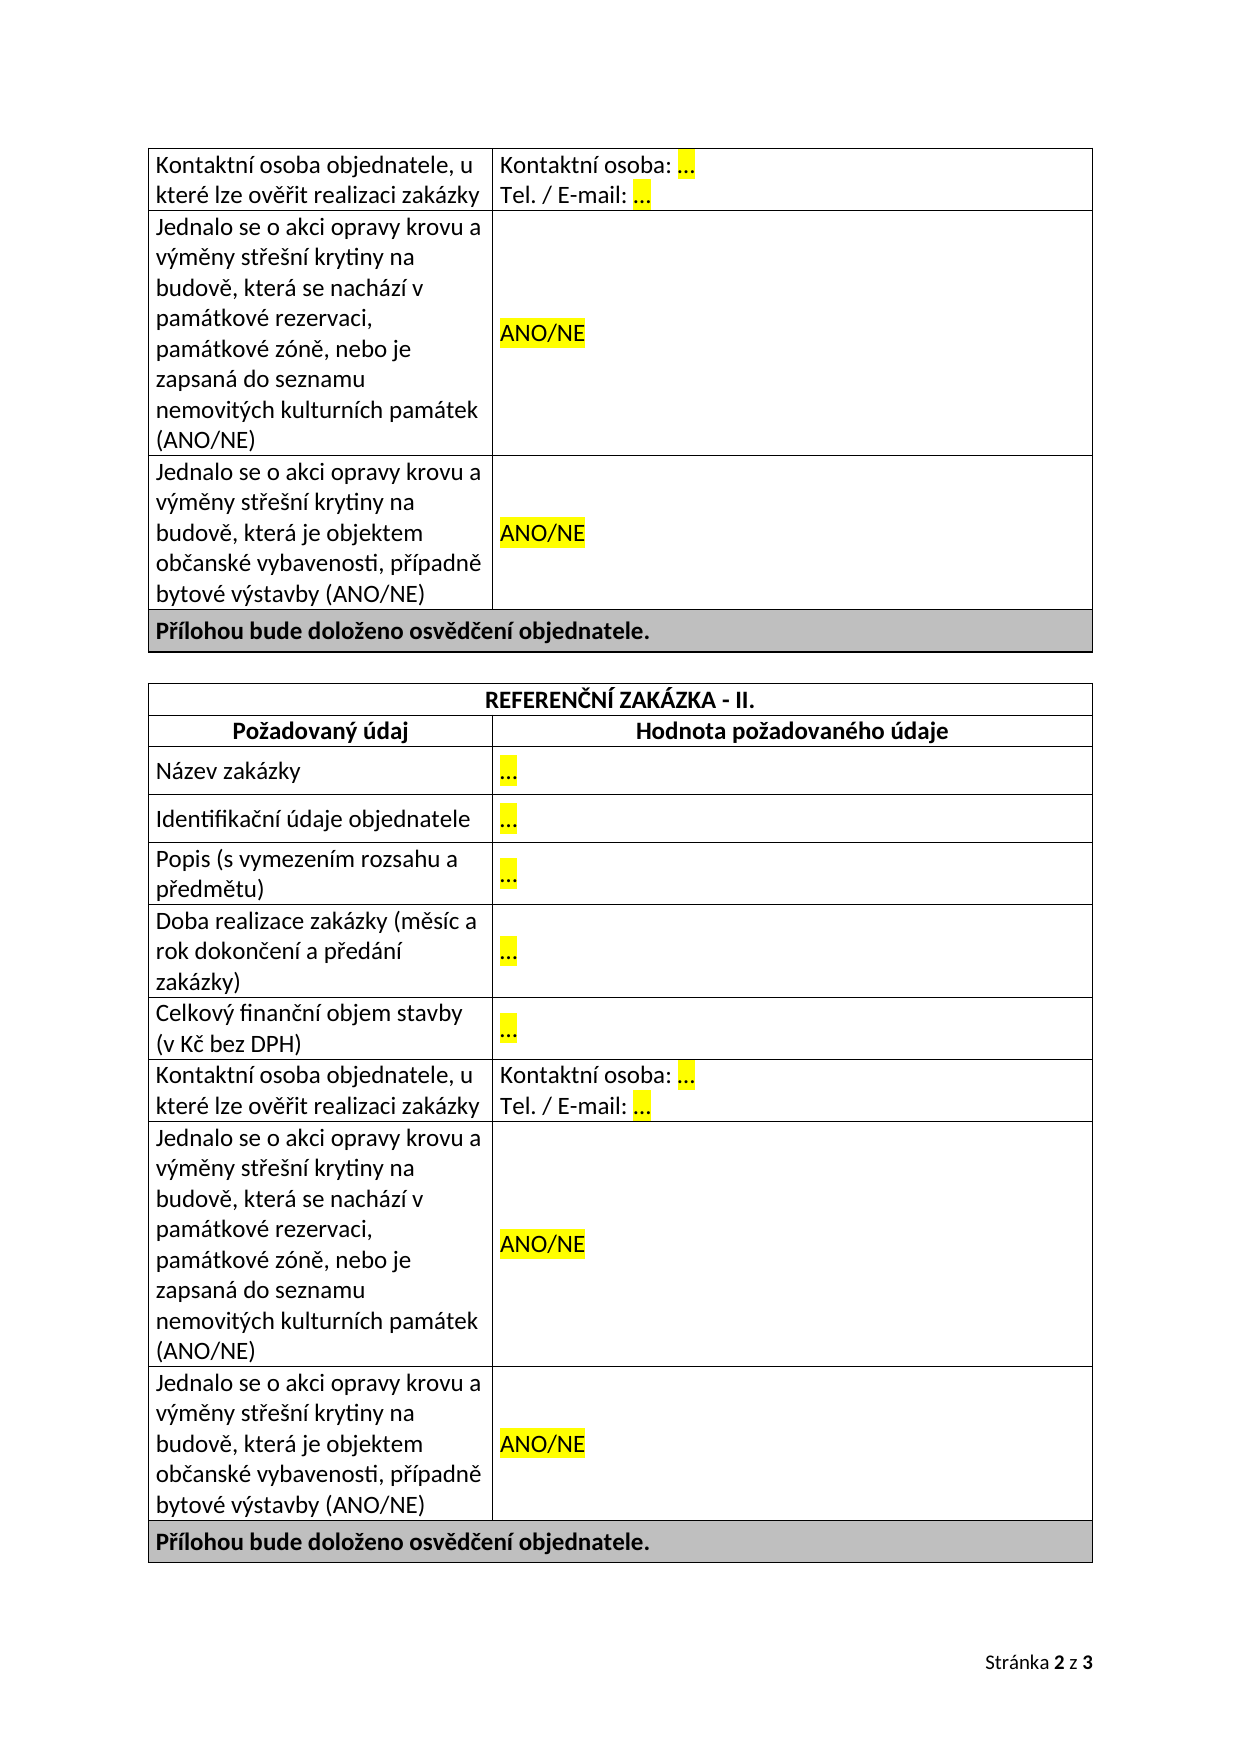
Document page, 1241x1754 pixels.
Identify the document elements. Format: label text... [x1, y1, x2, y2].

table_cell Přílohou bude doloženo osvědčení objednatele. [149, 1521, 1092, 1562]
table_cell Kontaktní osoba: … Tel. / E-mail: … [493, 1060, 1092, 1121]
table_cell Celkový finanční objem stavby (v Kč bez DPH) [149, 998, 492, 1059]
table_cell Jednalo se o akci opravy krovu a výměny střešní krytiny na budově, která se nachází v památkové rezervaci, památkové zóně, nebo je zapsaná do seznamu nemovitých kulturních památek (ANO/NE) [149, 1122, 492, 1366]
table_cell … [493, 905, 1092, 997]
table_cell ANO/NE [493, 1367, 1092, 1519]
table_cell ANO/NE [493, 211, 1092, 455]
table_cell ANO/NE [493, 456, 1092, 609]
table_cell … [493, 843, 1092, 904]
table_cell … [493, 747, 1092, 794]
table_cell Přílohou bude doloženo osvědčení objednatele. [149, 610, 1092, 651]
table_cell Jednalo se o akci opravy krovu a výměny střešní krytiny na budově, která je objektem občanské vybavenosti, případně bytové výstavby (ANO/NE) [149, 1367, 492, 1519]
table_cell Kontaktní osoba objednatele, u které lze ověřit realizaci zakázky [149, 149, 492, 210]
table_cell Požadovaný údaj [149, 716, 492, 746]
table_cell ANO/NE [493, 1122, 1092, 1366]
table_cell Doba realizace zakázky (měsíc a rok dokončení a předání zakázky) [149, 905, 492, 997]
table_cell Jednalo se o akci opravy krovu a výměny střešní krytiny na budově, která je objektem občanské vybavenosti, případně bytové výstavby (ANO/NE) [149, 456, 492, 609]
table_cell … [493, 795, 1092, 842]
table_cell Jednalo se o akci opravy krovu a výměny střešní krytiny na budově, která se nachází v památkové rezervaci, památkové zóně, nebo je zapsaná do seznamu nemovitých kulturních památek (ANO/NE) [149, 211, 492, 455]
table_cell Identifikační údaje objednatele [149, 795, 492, 842]
table_cell Kontaktní osoba objednatele, u které lze ověřit realizaci zakázky [149, 1060, 492, 1121]
table_cell Hodnota požadovaného údaje [493, 716, 1092, 746]
table_cell Název zakázky [149, 747, 492, 794]
table_header referenční zakázka - II. [149, 684, 1092, 714]
table_cell … [493, 998, 1092, 1059]
table_cell Popis (s vymezením rozsahu a předmětu) [149, 843, 492, 904]
table_cell Kontaktní osoba: … Tel. / E-mail: … [493, 149, 1092, 210]
